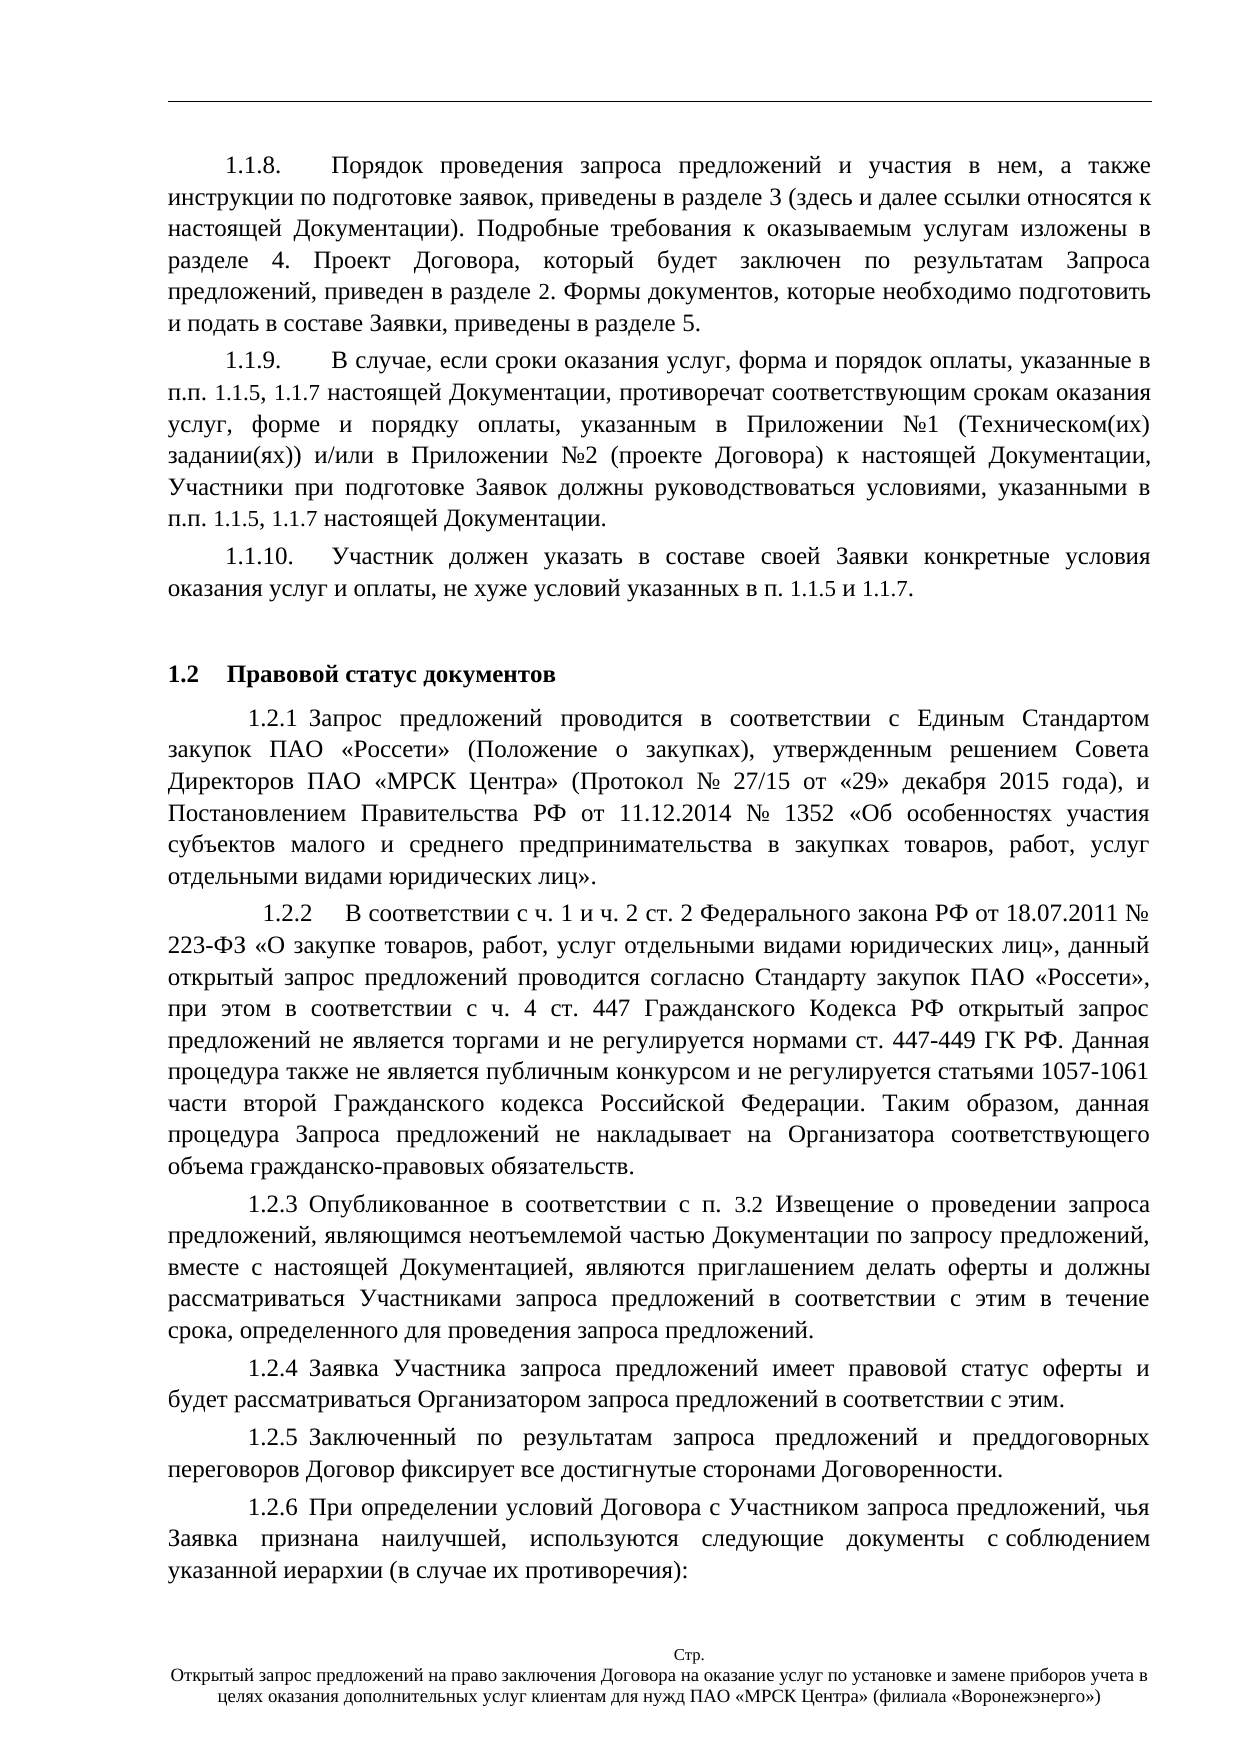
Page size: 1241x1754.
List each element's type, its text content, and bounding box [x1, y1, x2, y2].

list Заключенный по результатам запроса предложений и преддоговорных переговоров Договор фиксирует все достигнутые сторонами Договоренности. [168, 1422, 1150, 1483]
list В соответствии с ч. 1 и ч. 2 ст. 2 Федерального закона РФ от 18.07.2011 № 223-ФЗ «О закупке товаров, работ, услуг отдельными видами юридических лиц», данный открытый запрос предложений проводится согласно Стандарту закупок ПАО «Россети», при этом в соответствии с ч. 4 ст. 447 Гражданского Кодекса РФ открытый запрос предложений не является торгами и не регулируется нормами ст. 447-449 ГК РФ. Данная процедура также не является публичным конкурсом и не регулируется статьями 1057-1061 части второй Гражданского кодекса Российской Федерации. Таким образом, данная процедура Запроса предложений не накладывает на Организатора соответствующего объема гражданско-правовых обязательств. [168, 898, 1150, 1180]
list При определении условий Договора с Участником запроса предложений, чья Заявка признана наилучшей, используются следующие документы с соблюдением указанной иерархии (в случае их противоречия): [168, 1492, 1150, 1583]
subtitle Правовой статус документов [168, 659, 1152, 688]
list Запрос предложений проводится в соответствии с Единым Стандартом закупок ПАО «Россети» (Положение о закупках), утвержденным решением Совета Директоров ПАО «МРСК Центра» (Протокол № 27/15 от «29» декабря 2015 года), и Постановлением Правительства РФ от 11.12.2014 № 1352 «Об особенностях участия субъектов малого и среднего предпринимательства в закупках товаров, работ, услуг отдельными видами юридических лиц». [168, 703, 1150, 889]
list В случае, если сроки оказания услуг, форма и порядок оплаты, указанные в п.п. 1.1.5, 1.1.7 настоящей Документации, противоречат соответствующим срокам оказания услуг, форме и порядку оплаты, указанным в Приложении №1 (Техническом(их) задании(ях)) и/или в Приложении №2 (проекте Договора) к настоящей Документации, Участники при подготовке Заявок должны руководствоваться условиями, указанными в п.п. 1.1.5, 1.1.7 настоящей Документации. [168, 346, 1152, 532]
list Заявка Участника запроса предложений имеет правовой статус оферты и будет рассматриваться Организатором запроса предложений в соответствии с этим. [168, 1353, 1150, 1413]
list Опубликованное в соответствии с п. 3.2 Извещение о проведении запроса предложений, являющимся неотъемлемой частью Документации по запросу предложений, вместе с настоящей Документацией, являются приглашением делать оферты и должны рассматриваться Участниками запроса предложений в соответствии с этим в течение срока, определенного для проведения запроса предложений. [168, 1189, 1150, 1344]
list Участник должен указать в составе своей Заявки конкретные условия оказания услуг и оплаты, не хуже условий указанных в п. 1.1.5 и 1.1.7. [168, 541, 1152, 602]
list Порядок проведения запроса предложений и участия в нем, а также инструкции по подготовке заявок, приведены в разделе 3 (здесь и далее ссылки относятся к настоящей Документации). Подробные требования к оказываемым услугам изложены в разделе 4. Проект Договора, который будет заключен по результатам Запроса предложений, приведен в разделе 2. Формы документов, которые необходимо подготовить и подать в составе Заявки, приведены в разделе 5. [168, 150, 1152, 337]
